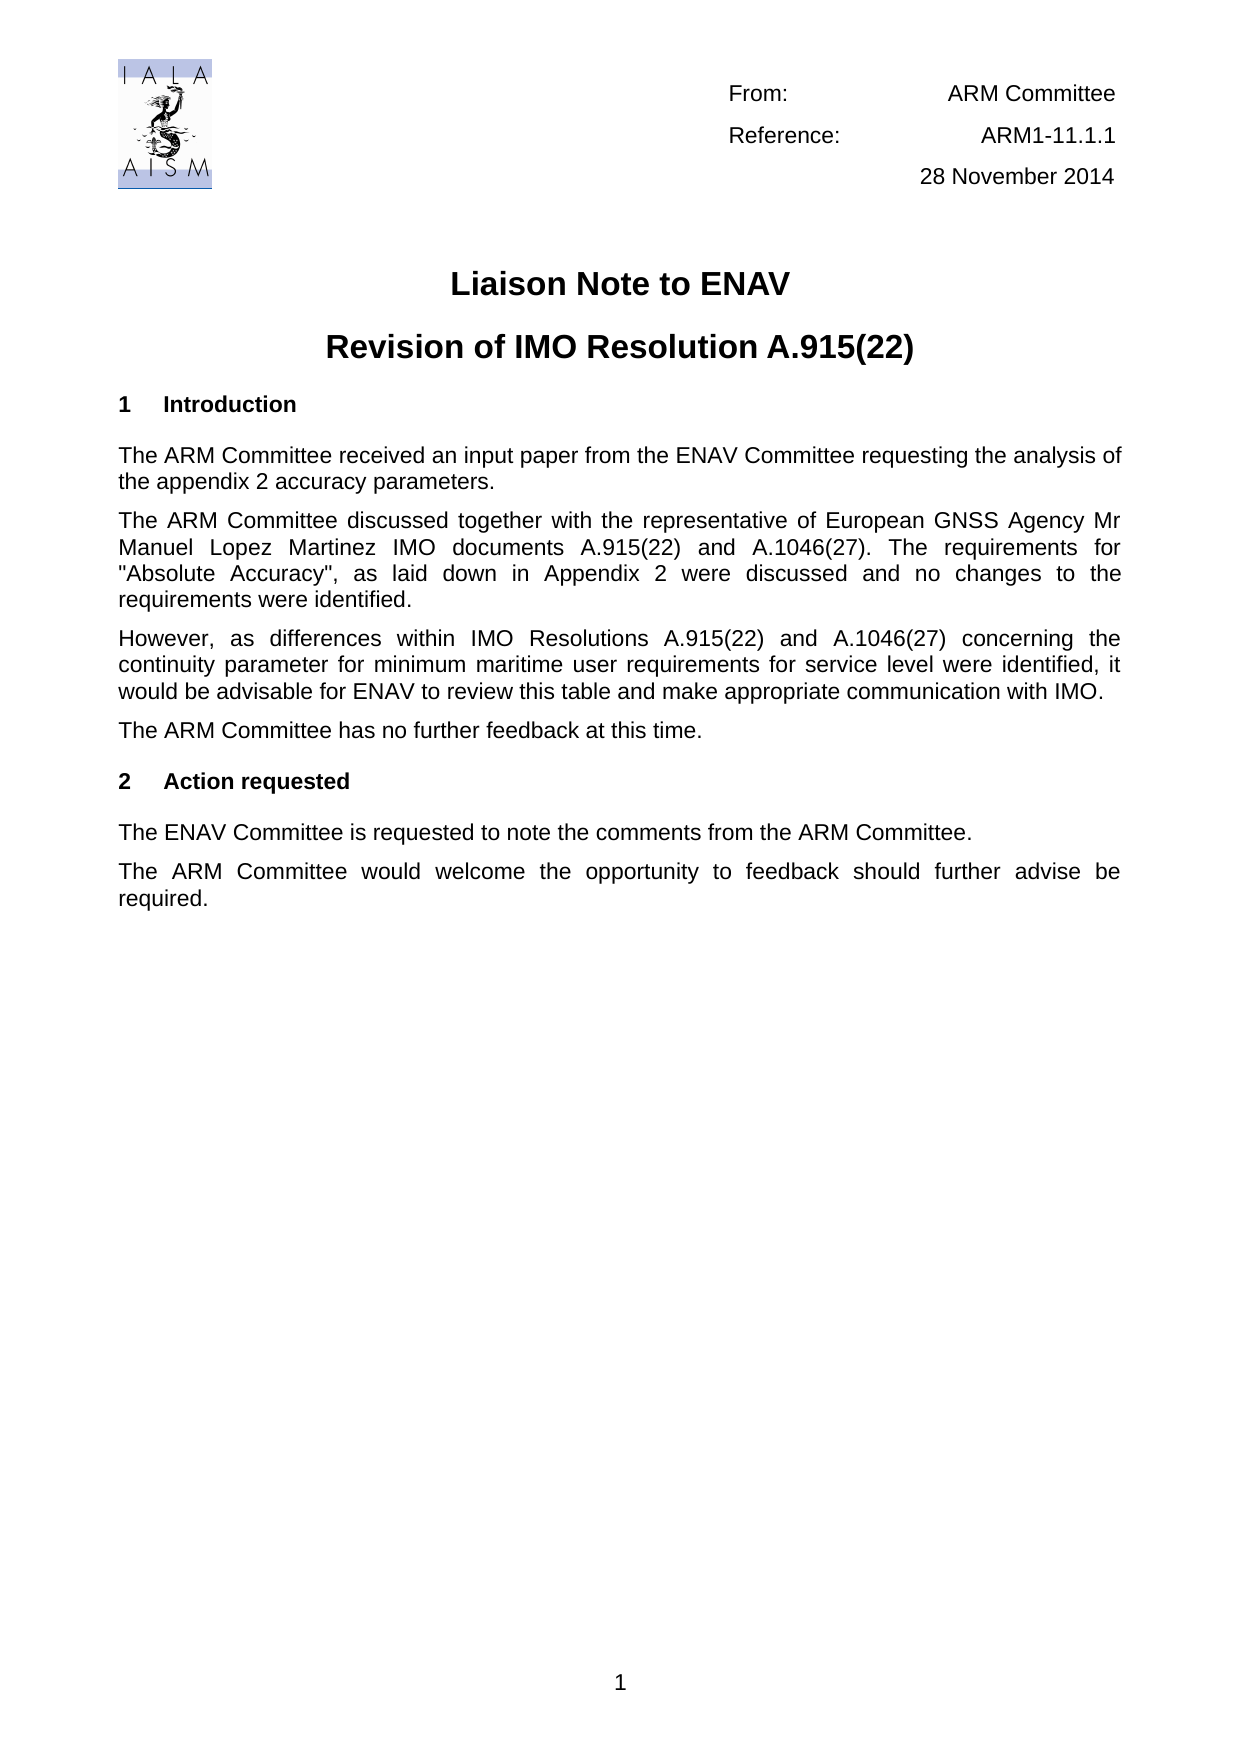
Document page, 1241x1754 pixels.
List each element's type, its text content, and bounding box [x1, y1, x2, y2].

text The ARM Committee would welcome the opportunity to feedback should further advise be required. [118, 858, 1122, 911]
title Liaison Note to ENAV [118, 264, 1122, 302]
text The ARM Committee discussed together with the representative of European GNSS Agency Mr Manuel Lopez Martinez IMO documents A.915(22) and A.1046(27). The requirements for "Absolute Accuracy", as laid down in Appendix 2 were discussed and no changes to the requirements were identified. [118, 507, 1122, 613]
text The ENAV Committee is requested to note the comments from the ARM Committee. [118, 819, 1122, 846]
title Revision of IMO Resolution A.915(22) [118, 327, 1122, 366]
text The ARM Committee has no further feedback at this time. [118, 717, 1122, 743]
text However, as differences within IMO Resolutions A.915(22) and A.1046(27) concerning the continuity parameter for minimum maritime user requirements for service level were identified, it would be advisable for ENAV to review this table and make appropriate communication with IMO. [118, 625, 1122, 704]
text The ARM Committee received an input paper from the ENAV Committee requesting the analysis of the appendix 2 accuracy parameters. [118, 442, 1122, 495]
picture [118, 59, 212, 189]
subtitle Action requested [118, 768, 1122, 794]
subtitle Introduction [118, 391, 1122, 417]
